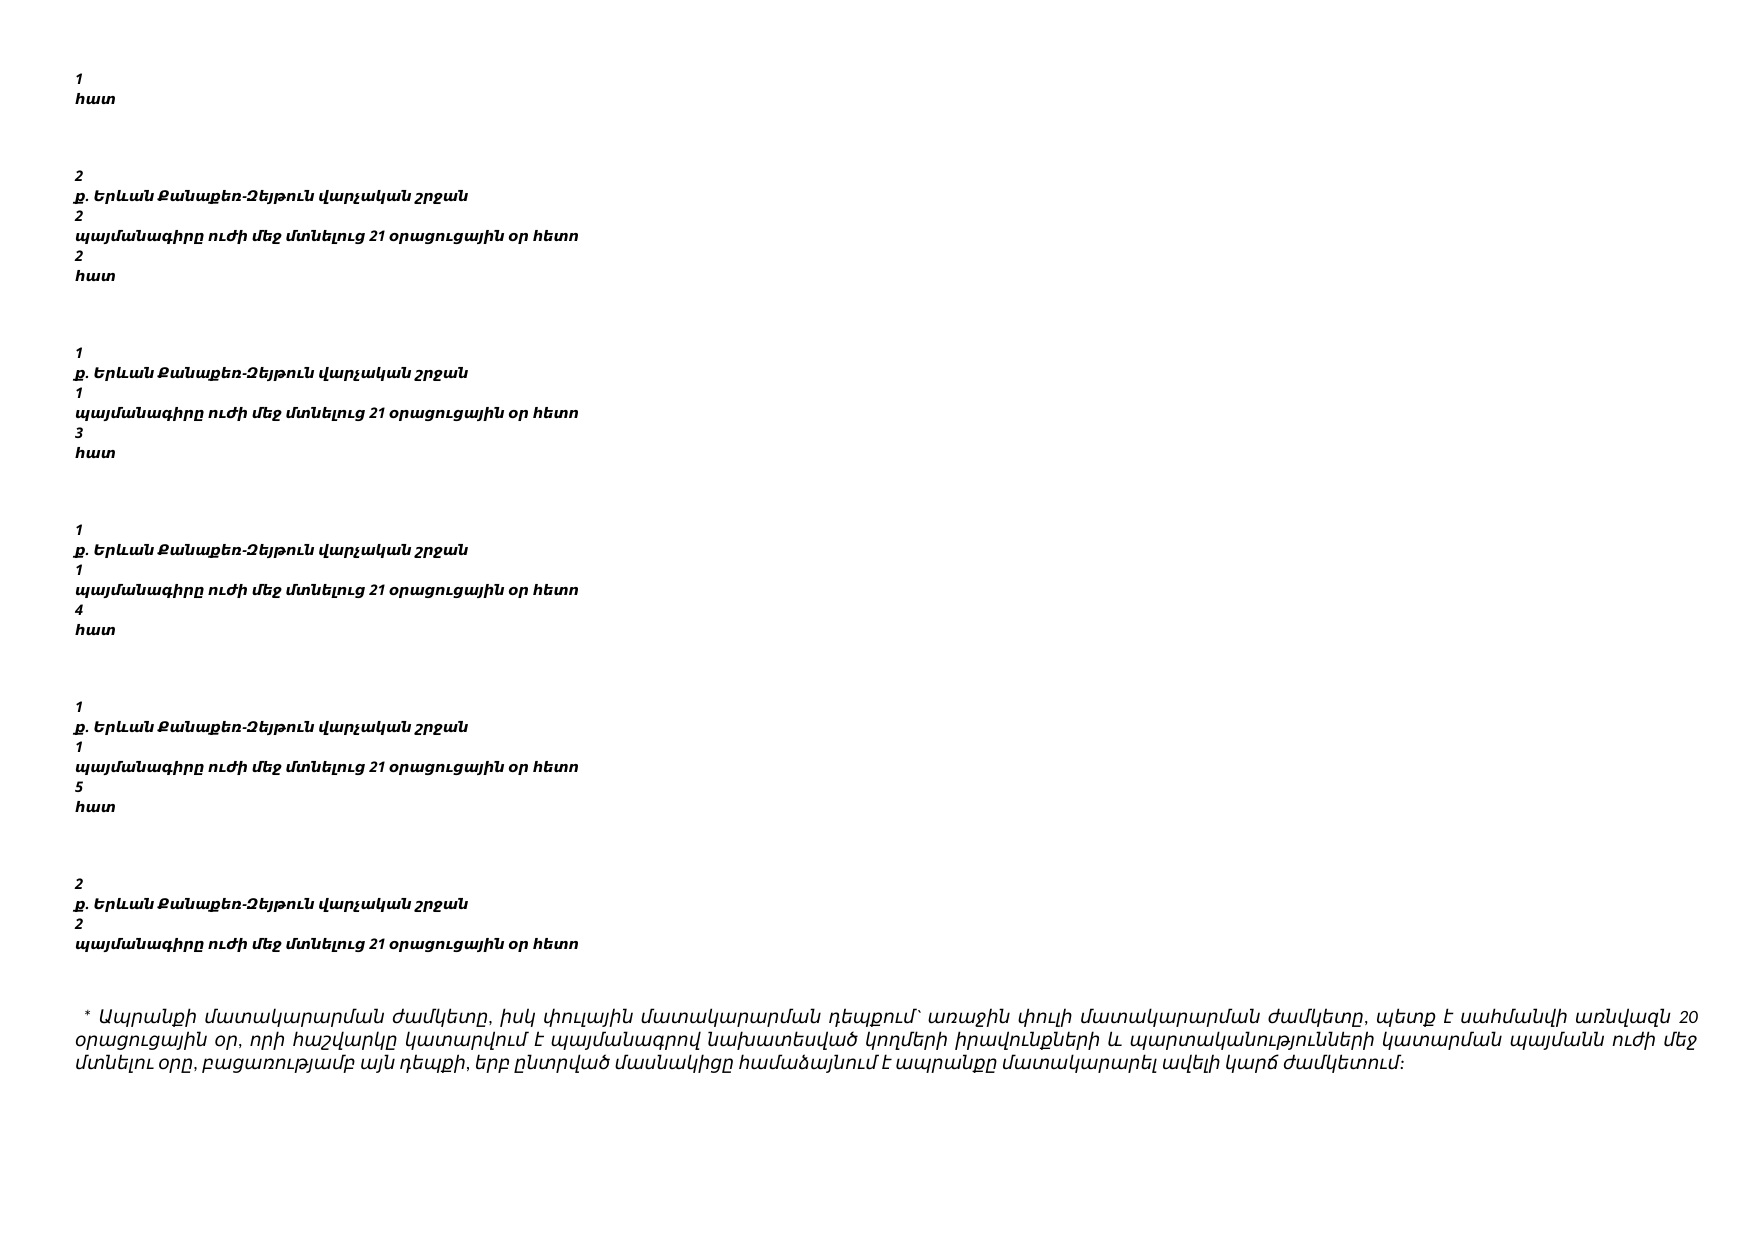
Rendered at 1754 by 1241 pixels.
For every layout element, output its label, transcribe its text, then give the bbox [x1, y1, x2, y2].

text * Ապրանքի մատակարարման ժամկետը, իսկ փուլային մատակարարման դեպքում` առաջին փուլի մատակարարման ժամկետը, պետք է սահմանվի առնվազն 20 օրացուցային օր, որի հաշվարկը կատարվում է պայմանագրով նախատեսված կողմերի իրավունքների և պարտականությունների կատարման պայմանն ուժի մեջ մտնելու օրը, բացառությամբ այն դեպքի, երբ ընտրված մասնակիցը համաձայնում է ապրանքը մատակարարել ավելի կարճ ժամկետում: [75, 1005, 1698, 1074]
